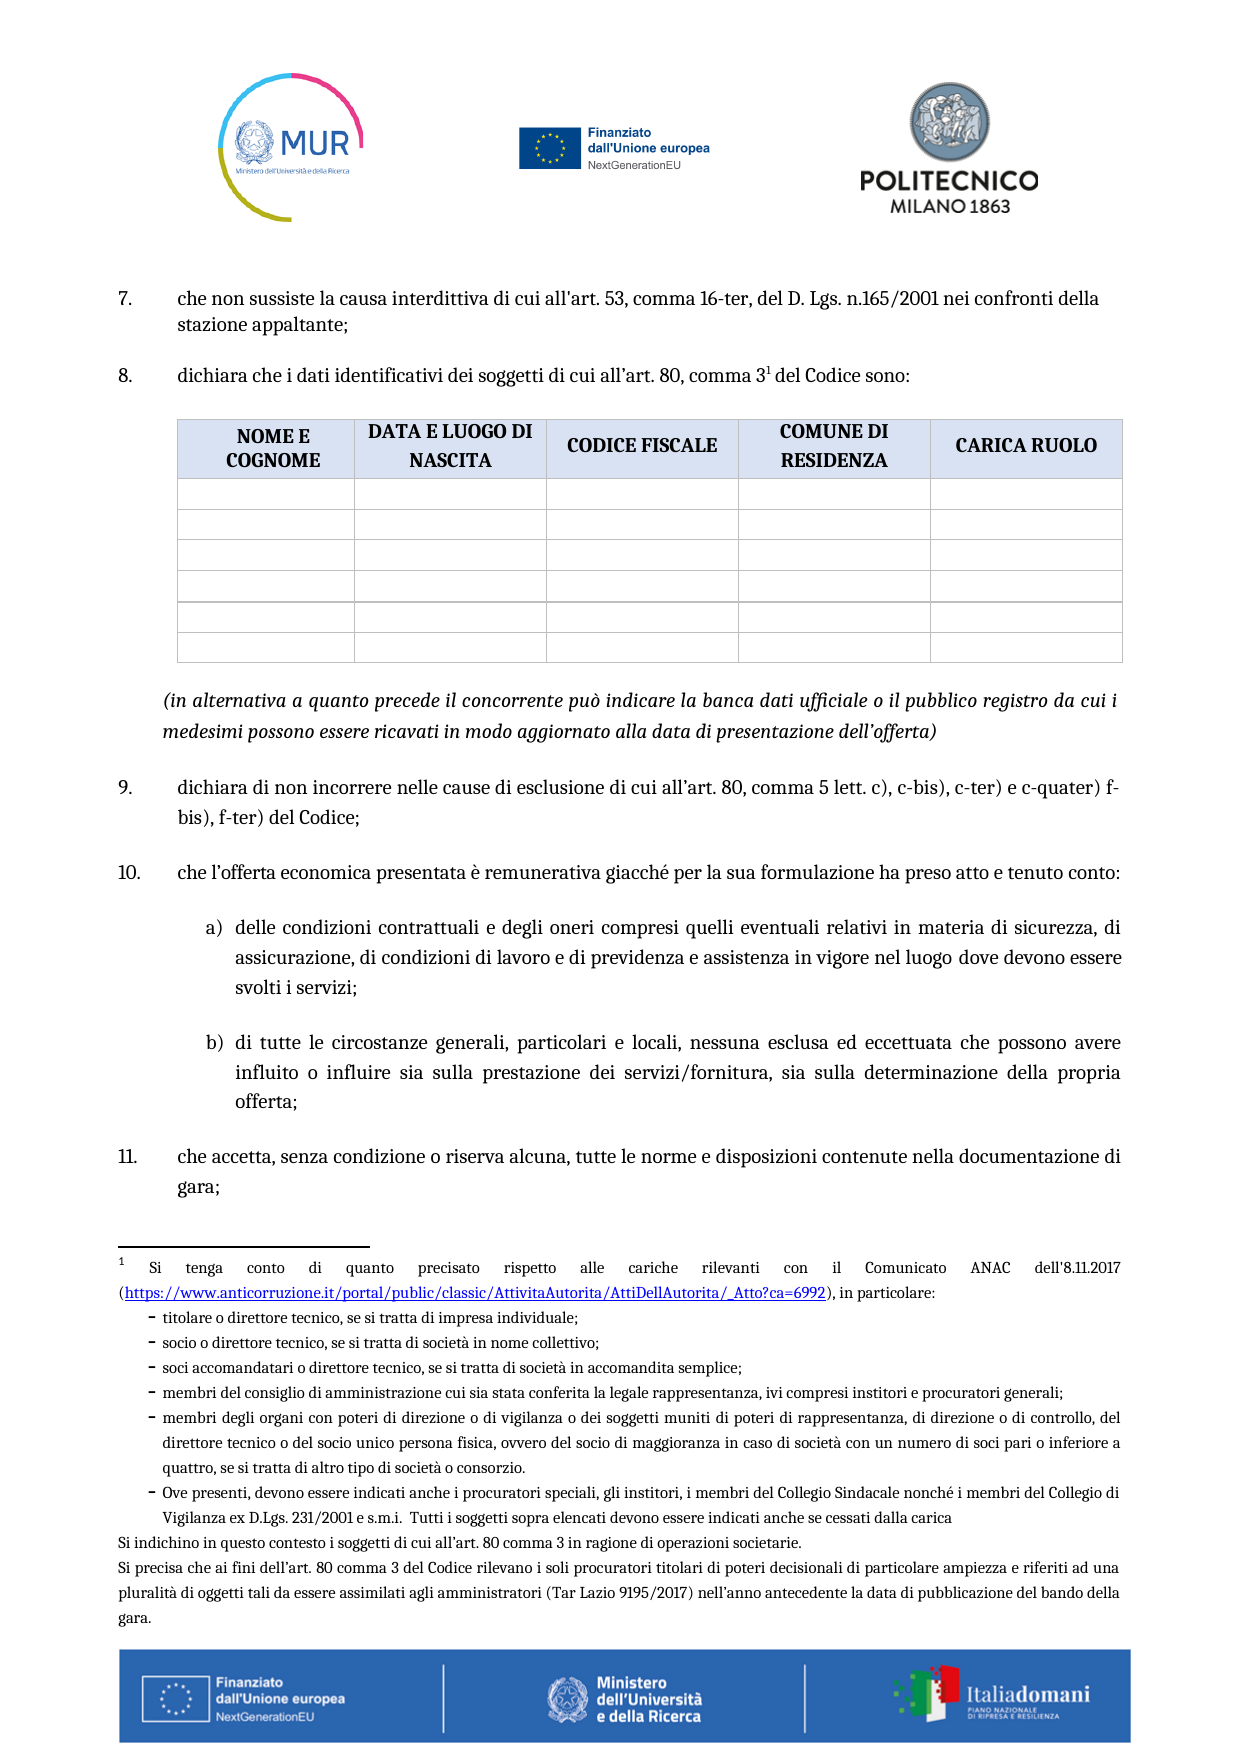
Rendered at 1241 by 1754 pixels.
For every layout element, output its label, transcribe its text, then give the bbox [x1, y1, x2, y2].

table_cell [355, 510, 546, 539]
table_header NOME E COGNOME [178, 420, 354, 478]
table_cell [355, 603, 546, 632]
picture [479, 73, 762, 222]
table_cell [547, 571, 738, 601]
table_cell [931, 510, 1122, 539]
list dichiara che i dati identificativi dei soggetti di cui all’art. 80, comma 3 del Codice sono: [118, 363, 1122, 387]
list che accetta, senza condizione o riserva alcuna, tutte le norme e disposizioni contenute nella documentazione di gara; [118, 1145, 1122, 1199]
picture [861, 82, 1038, 213]
list che l’offerta economica presentata è remunerativa giacché per la sua formulazione ha preso atto e tenuto conto: [118, 861, 1122, 885]
table_cell [355, 479, 546, 509]
table_cell [178, 479, 354, 509]
table_cell [931, 540, 1122, 570]
list che non sussiste la causa interdittiva di cui all'art. 53, comma 16-ter, del D. Lgs. n.165/2001 nei confronti della stazione appaltante; [118, 287, 1122, 337]
table_cell [547, 633, 738, 662]
table_cell [355, 633, 546, 662]
table_cell [547, 603, 738, 632]
table_cell [178, 633, 354, 662]
table_cell [739, 540, 930, 570]
table_cell [355, 571, 546, 601]
table_cell [178, 540, 354, 570]
table_cell [739, 510, 930, 539]
table_cell [178, 510, 354, 539]
table_cell [931, 603, 1122, 632]
table_cell [931, 479, 1122, 509]
list dichiara di non incorrere nelle cause di esclusione di cui all’art. 80, comma 5 lett. c), c-bis), c-ter) e c-quater) f-bis), f-ter) del Codice; [118, 776, 1122, 830]
table_header CARICA RUOLO [931, 420, 1122, 478]
picture [218, 73, 364, 222]
table_cell [931, 633, 1122, 662]
table_cell [739, 571, 930, 601]
table_cell [931, 571, 1122, 601]
list (in alternativa a quanto precede il concorrente può indicare la banca dati ufficiale o il pubblico registro da cui i medesimi possono essere ricavati in modo aggiornato alla data di presentazione dell’offerta) [162, 689, 1122, 744]
table_cell [547, 540, 738, 570]
table_cell [178, 603, 354, 632]
table_header COMUNE DI RESIDENZA [739, 420, 930, 478]
table_header CODICE FISCALE [547, 420, 738, 478]
table_cell [547, 479, 738, 509]
table_cell [739, 479, 930, 509]
table_cell [178, 571, 354, 601]
table_cell [739, 603, 930, 632]
table_header DATA E LUOGO DI NASCITA [355, 420, 546, 478]
table_cell [355, 540, 546, 570]
list di tutte le circostanze generali, particolari e locali, nessuna esclusa ed eccettuata che possono avere influito o influire sia sulla prestazione dei servizi/fornitura, sia sulla determinazione della propria offerta; [206, 1030, 1122, 1114]
picture [51, 1636, 1199, 1754]
table_cell [547, 510, 738, 539]
table_cell [739, 633, 930, 662]
list delle condizioni contrattuali e degli oneri compresi quelli eventuali relativi in materia di sicurezza, di assicurazione, di condizioni di lavoro e di previdenza e assistenza in vigore nel luogo dove devono essere svolti i servizi; [206, 916, 1122, 999]
